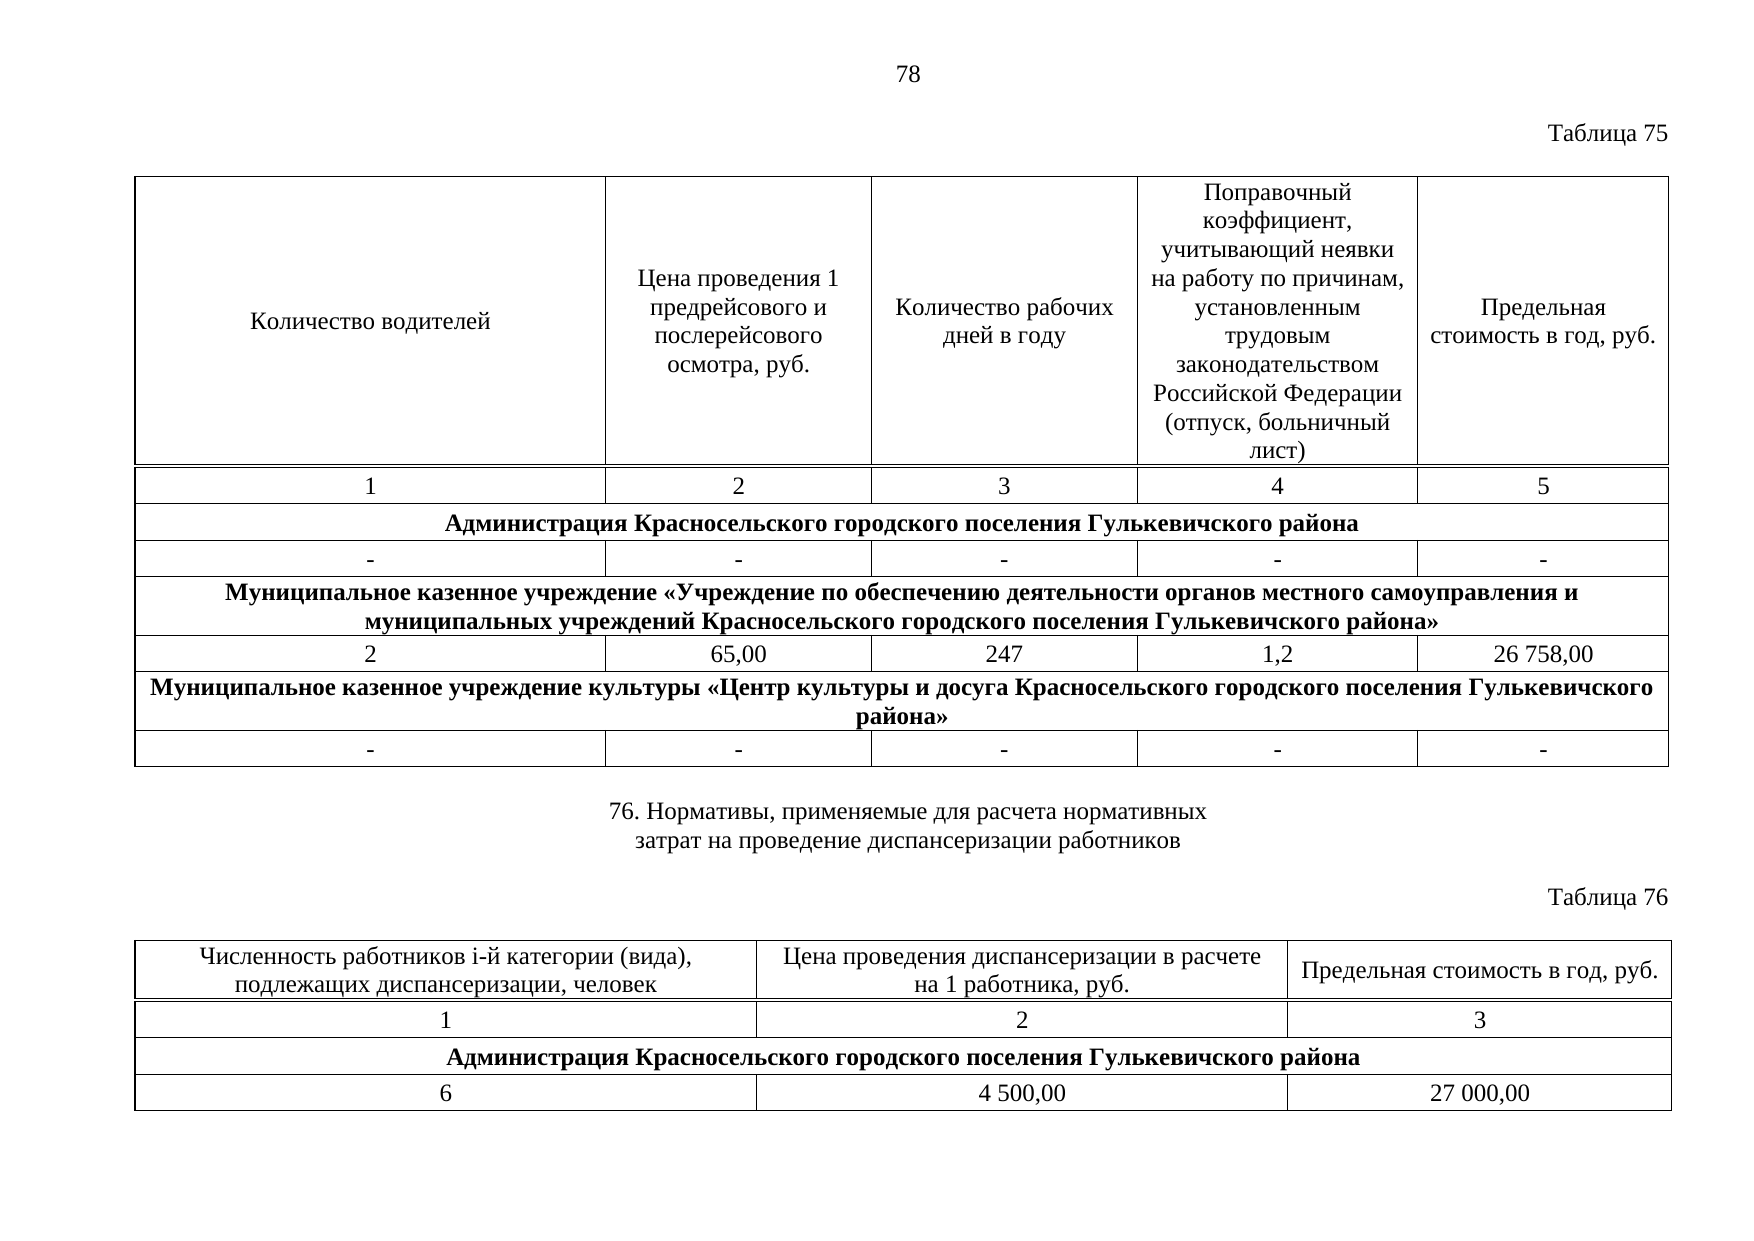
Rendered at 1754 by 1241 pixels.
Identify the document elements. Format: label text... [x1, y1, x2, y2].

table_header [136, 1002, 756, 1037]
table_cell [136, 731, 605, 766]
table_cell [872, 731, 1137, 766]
text Таблица 76 [148, 882, 1668, 911]
text Таблица 75 [148, 118, 1668, 147]
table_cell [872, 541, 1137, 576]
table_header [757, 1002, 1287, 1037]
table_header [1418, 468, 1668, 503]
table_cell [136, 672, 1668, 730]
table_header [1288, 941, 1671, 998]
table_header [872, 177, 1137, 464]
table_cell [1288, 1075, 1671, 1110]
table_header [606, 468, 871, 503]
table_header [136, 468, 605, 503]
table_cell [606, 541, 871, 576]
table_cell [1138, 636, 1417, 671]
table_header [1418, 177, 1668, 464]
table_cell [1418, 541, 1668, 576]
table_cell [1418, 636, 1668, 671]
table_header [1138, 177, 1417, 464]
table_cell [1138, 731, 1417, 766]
text затрат на проведение диспансеризации работников [148, 825, 1668, 853]
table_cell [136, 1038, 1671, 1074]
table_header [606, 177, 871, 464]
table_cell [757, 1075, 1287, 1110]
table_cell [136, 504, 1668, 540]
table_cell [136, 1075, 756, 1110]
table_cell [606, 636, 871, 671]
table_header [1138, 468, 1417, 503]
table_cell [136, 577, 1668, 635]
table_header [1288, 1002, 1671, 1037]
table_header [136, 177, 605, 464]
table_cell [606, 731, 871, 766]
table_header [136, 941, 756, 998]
text 76. Нормативы, применяемые для расчета нормативных [148, 796, 1668, 825]
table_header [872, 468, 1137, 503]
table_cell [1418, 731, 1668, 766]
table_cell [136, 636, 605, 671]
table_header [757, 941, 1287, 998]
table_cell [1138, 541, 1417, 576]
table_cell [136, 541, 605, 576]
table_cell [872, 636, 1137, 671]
